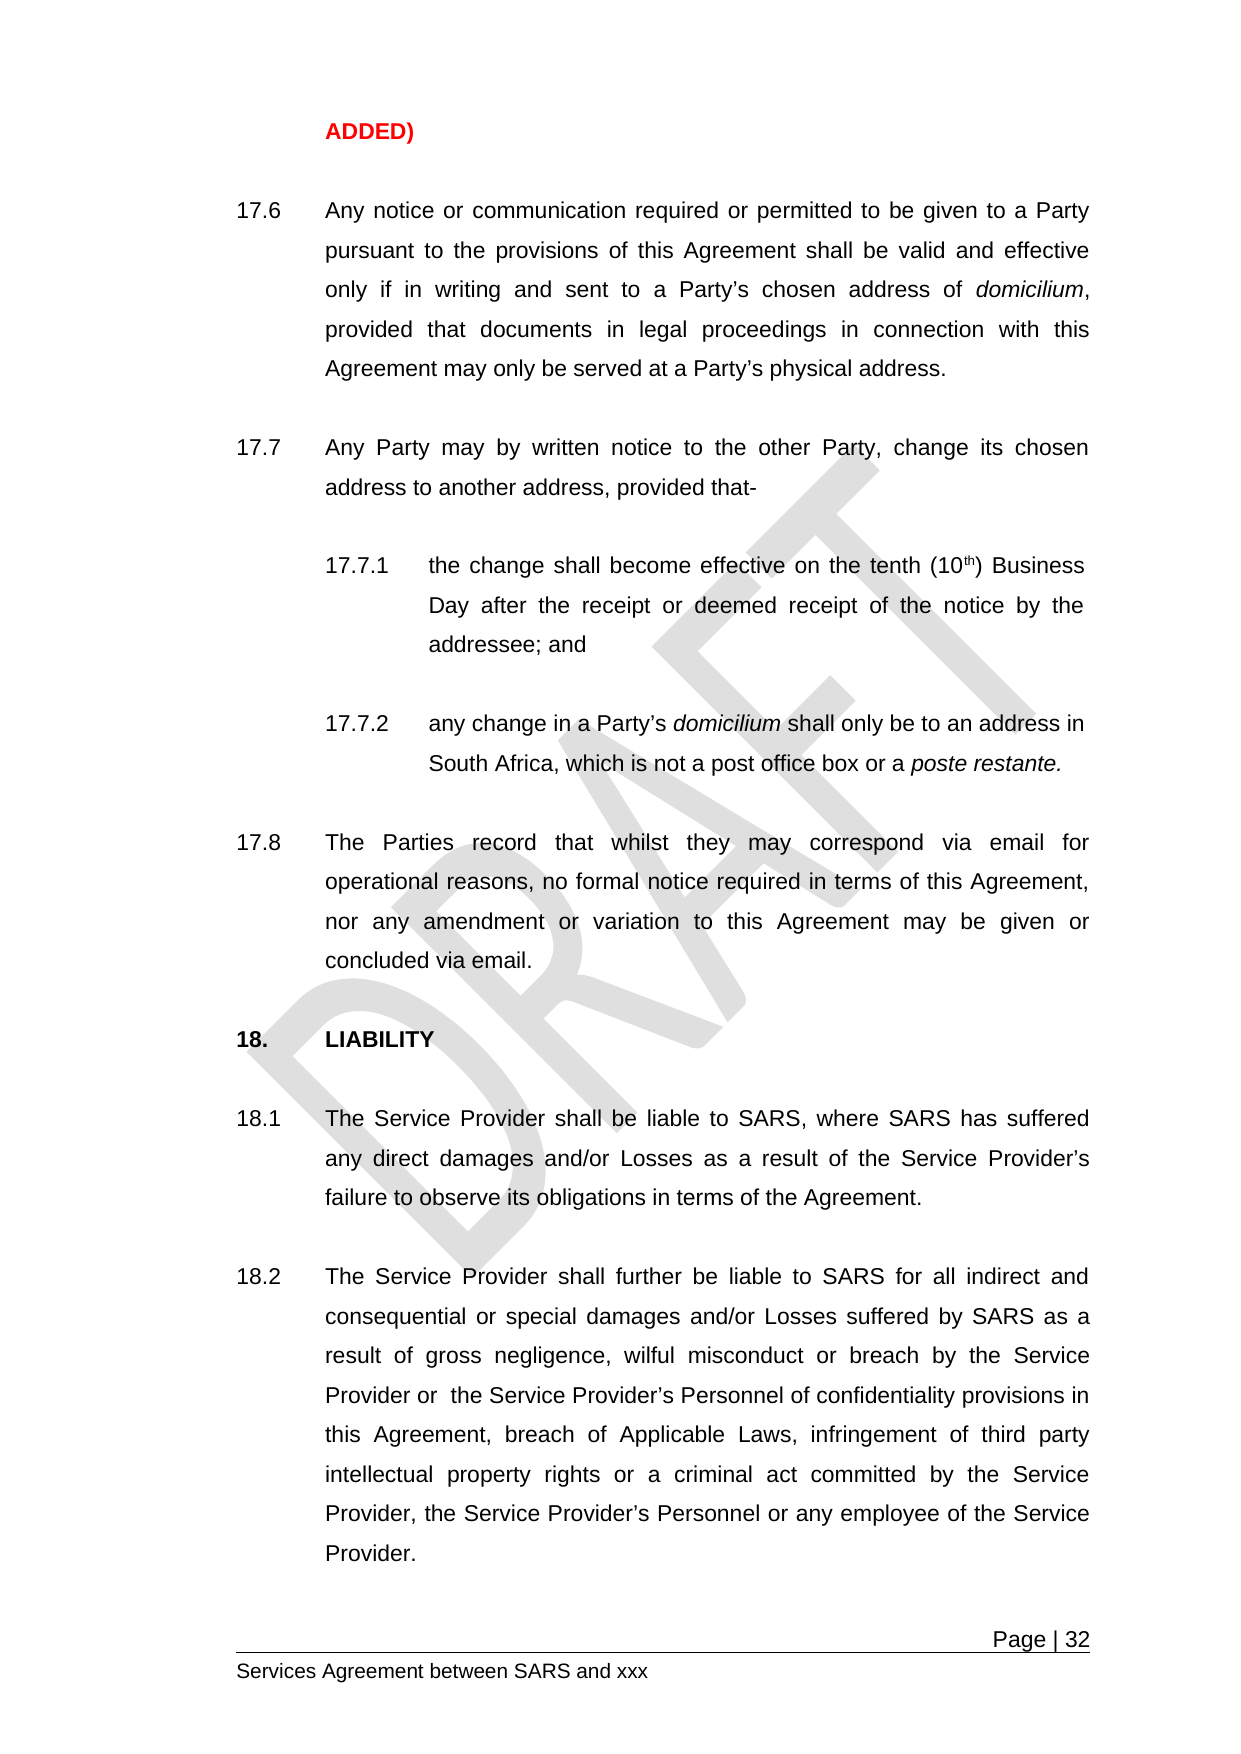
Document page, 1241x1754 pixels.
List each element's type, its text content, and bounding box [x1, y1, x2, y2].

list The Parties record that whilst they may correspond via email for operational reasons, no formal notice required in terms of this Agreement, nor any amendment or variation to this Agreement may be given or concluded via email. [236, 829, 1090, 974]
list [236, 118, 1090, 144]
list any change in a Party’s domicilium shall only be to an address in South Africa, which is not a post office box or a poste restante. [325, 710, 1084, 776]
list Any notice or communication required or permitted to be given to a Party pursuant to the provisions of this Agreement shall be valid and effective only if in writing and sent to a Party’s chosen address of domicilium, provided that documents in legal proceedings in connection with this Agreement may only be served at a Party’s physical address. [236, 197, 1090, 381]
list The Service Provider shall be liable to SARS, where SARS has suffered any direct damages and/or Losses as a result of the Service Provider’s failure to observe its obligations in terms of the Agreement. [236, 1105, 1090, 1211]
list Any Party may by written notice to the other Party, change its chosen address to another address, provided that- [236, 434, 1090, 500]
list LIABILITY [236, 1026, 1090, 1053]
list The Service Provider shall further be liable to SARS for all indirect and consequential or special damages and/or Losses suffered by SARS as a result of gross negligence, wilful misconduct or breach by the Service Provider or the Service Provider’s Personnel of confidentiality provisions in this Agreement, breach of Applicable Laws, infringement of third party intellectual property rights or a criminal act committed by the Service Provider, the Service Provider’s Personnel or any employee of the Service Provider. [236, 1263, 1090, 1566]
list the change shall become effective on the tenth (10th) Business Day after the receipt or deemed receipt of the notice by the addressee; and [325, 552, 1084, 658]
